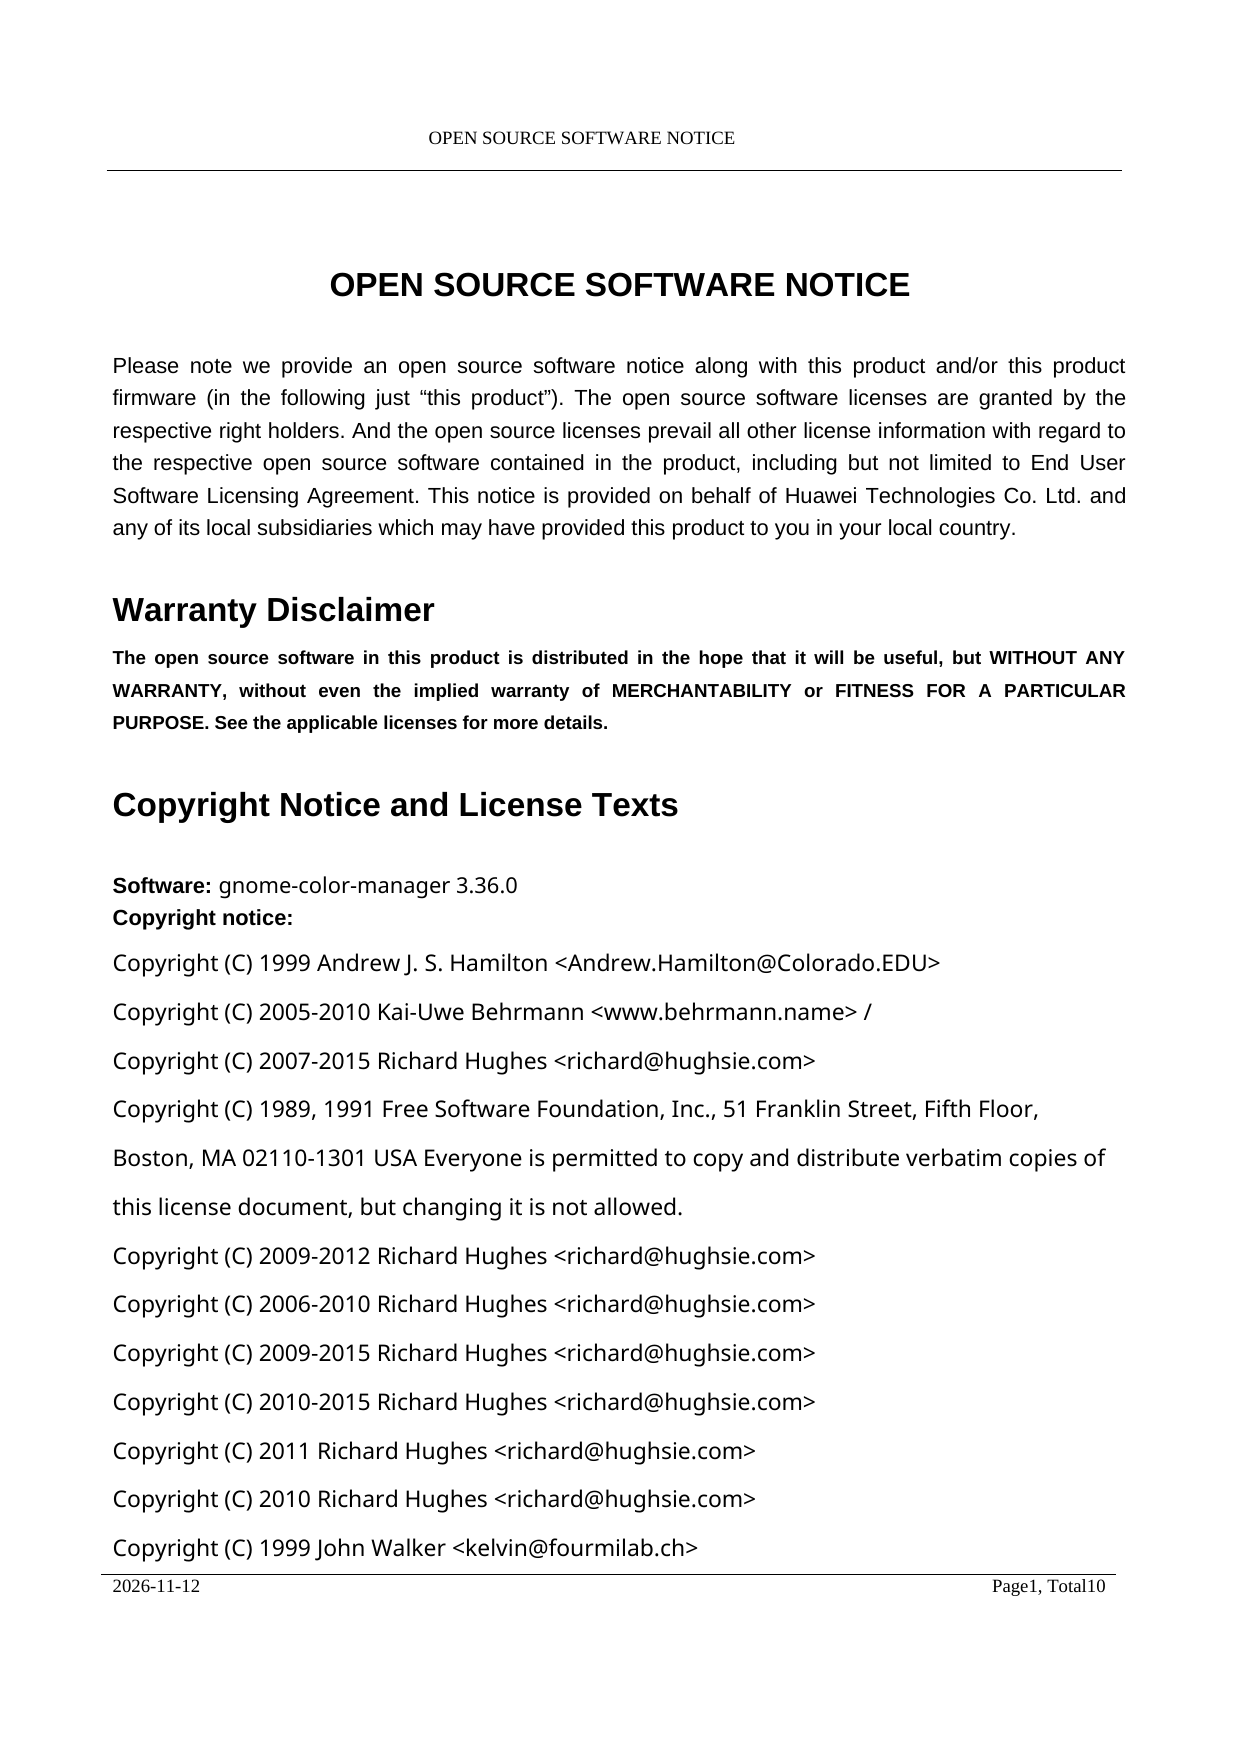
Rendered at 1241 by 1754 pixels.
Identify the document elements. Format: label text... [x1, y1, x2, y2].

text Please note we provide an open source software notice along with this product and/or this product firmware (in the following just “this product”). The open source software licenses are granted by the respective right holders. And the open source licenses prevail all other license information with regard to the respective open source software contained in the product, including but not limited to End User Software Licensing Agreement. This notice is provided on behalf of Huawei Technologies Co. Ltd. and any of its local subsidiaries which may have provided this product to you in your local country. [112, 349, 1128, 544]
text Software: gnome-color-manager 3.36.0 [112, 869, 1128, 901]
text OPEN SOURCE SOFTWARE NOTICE [112, 251, 1128, 316]
text Warranty Disclaimer [112, 576, 1128, 641]
text The open source software in this product is distributed in the hope that it will be useful, but WITHOUT ANY WARRANTY, without even the implied warranty of MERCHANTABILITY or FITNESS FOR A PARTICULAR PURPOSE. See the applicable licenses for more details. [112, 641, 1128, 739]
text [112, 947, 1128, 1564]
text Copyright notice: [112, 901, 1128, 934]
text Copyright Notice and License Texts [112, 771, 1128, 836]
